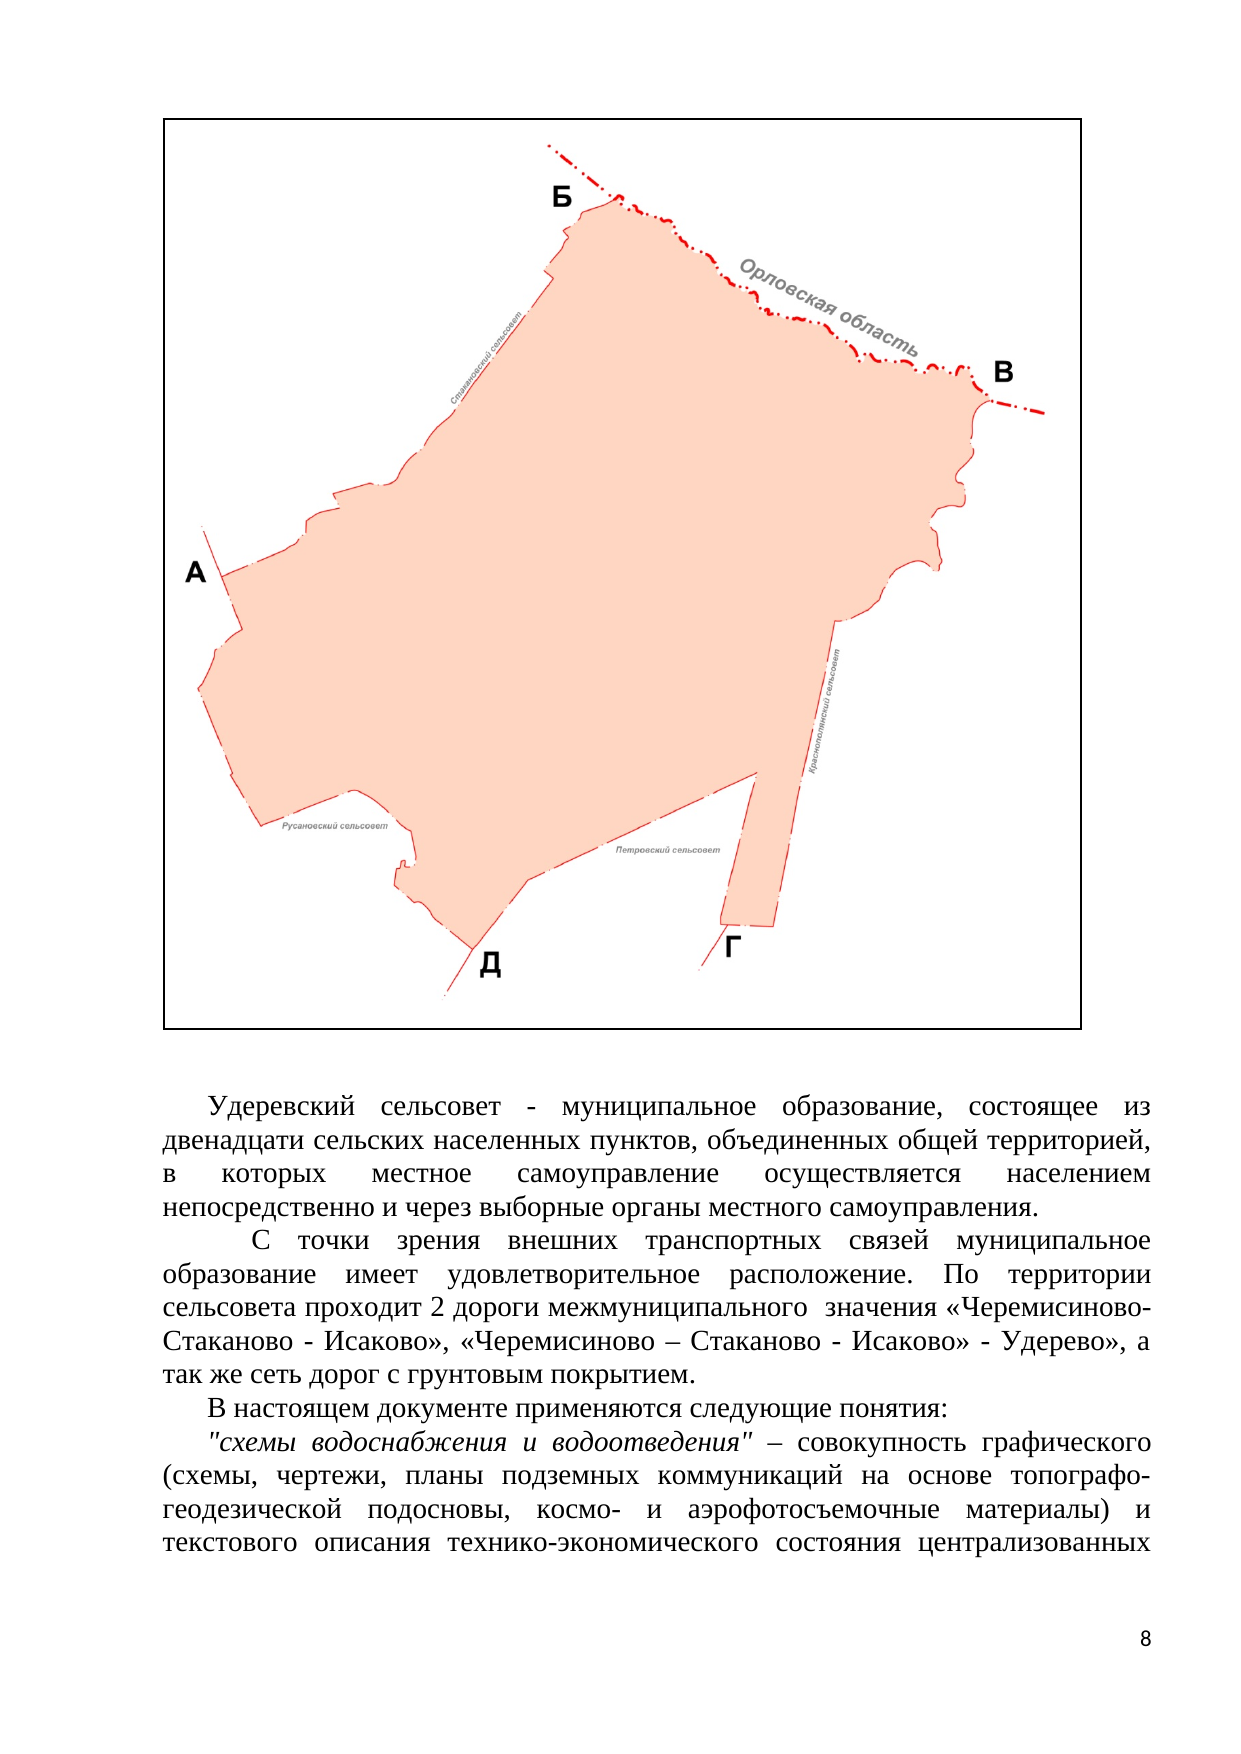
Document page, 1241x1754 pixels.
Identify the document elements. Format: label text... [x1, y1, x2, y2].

text Удеревский сельсовет - муниципальное образование, состоящее из двенадцати сельских населенных пунктов, объединенных общей территорией, в которых местное самоуправление осуществляется населением непосредственно и через выборные органы местного самоуправления. [162, 1088, 1152, 1222]
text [162, 1424, 1152, 1558]
text С точки зрения внешних транспортных связей муниципальное образование имеет удовлетворительное расположение. По территории сельсовета проходит 2 дороги межмуниципального значения «Черемисиново-Стаканово - Исаково», «Черемисиново – Стаканово - Исаково» - Удерево», а так же сеть дорог с грунтовым покрытием. [162, 1222, 1152, 1390]
picture [165, 120, 1080, 1028]
text В настоящем документе применяются следующие понятия: [162, 1390, 1152, 1424]
